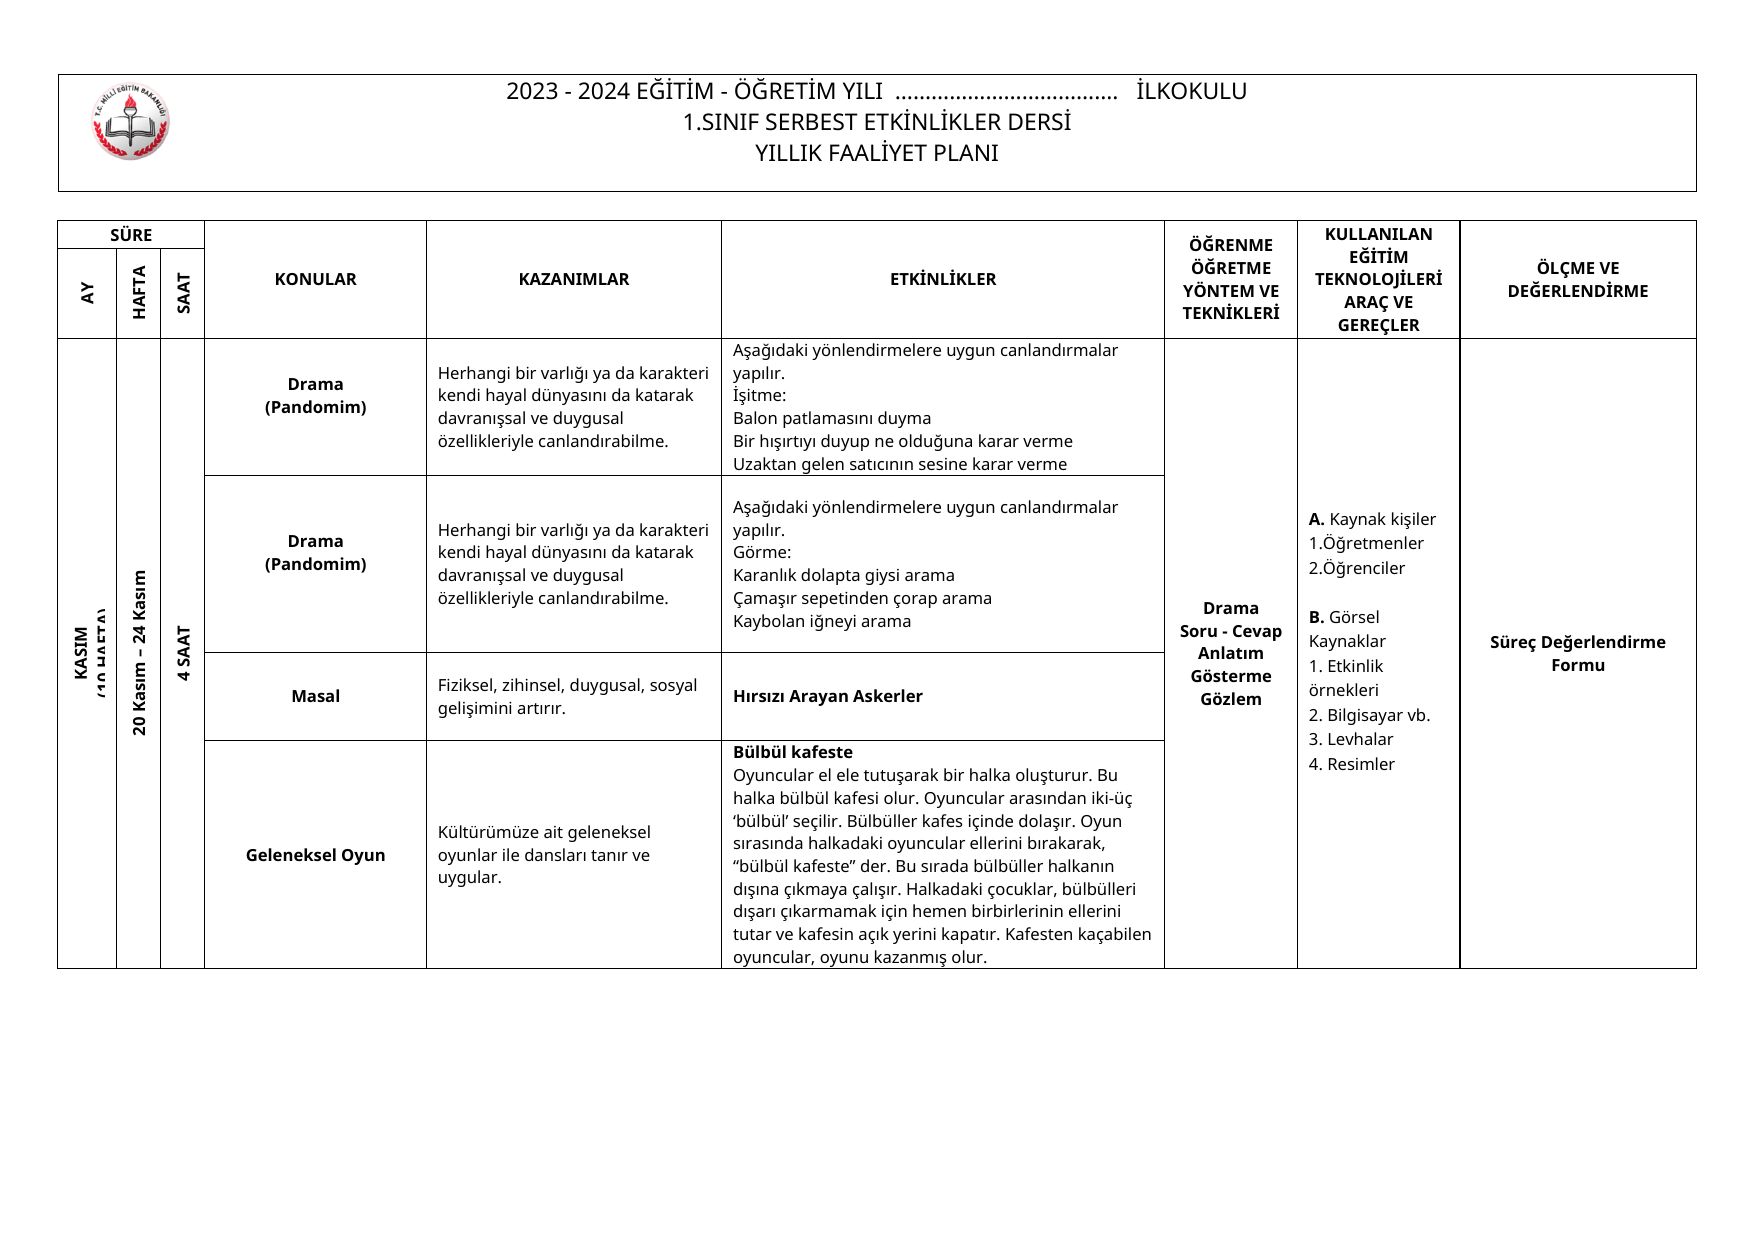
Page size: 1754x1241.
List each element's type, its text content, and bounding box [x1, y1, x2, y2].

table_cell Süreç Değerlendirme Formu [1461, 339, 1696, 968]
table_cell Kültürümüze ait geleneksel oyunlar ile dansları tanır ve uygular. [427, 741, 721, 968]
table_cell Fiziksel, zihinsel, duygusal, sosyal gelişimini artırır. [427, 653, 721, 740]
table_cell A. Kaynak kişiler 1.Öğretmenler 2.Öğrenciler B. Görsel Kaynaklar 1. Etkinlik örnekleri 2. Bilgisayar vb. 3. Levhalar 4. Resimler [1298, 339, 1459, 968]
table_header KONULAR [205, 221, 426, 338]
table_cell HAFTA [117, 249, 160, 338]
table_cell Herhangi bir varlığı ya da karakteri kendi hayal dünyasını da katarak davranışsal ve duygusal özellikleriyle canlandırabilme. [427, 476, 721, 652]
table_cell Bülbül kafeste Oyuncular el ele tutuşarak bir halka oluşturur. Bu halka bülbül kafesi olur. Oyuncular arasından iki-üç ‘bülbül’ seçilir. Bülbüller kafes içinde dolaşır. Oyun sırasında halkadaki oyuncular ellerini bırakarak, “bülbül kafeste” der. Bu sırada bülbüller halkanın dışına çıkmaya çalışır. Halkadaki çocuklar, bülbülleri dışarı çıkarmamak için hemen birbirlerinin ellerini tutar ve kafesin açık yerini kapatır. Kafesten kaçabilen oyuncular, oyunu kazanmış olur. [722, 741, 1164, 968]
table_cell Aşağıdaki yönlendirmelere uygun canlandırmalar yapılır. Görme: Karanlık dolapta giysi arama Çamaşır sepetinden çorap arama Kaybolan iğneyi arama [722, 476, 1164, 652]
table_cell Masal [205, 653, 426, 740]
table_cell Drama Soru - Cevap Anlatım Gösterme Gözlem [1165, 339, 1297, 968]
table_cell Drama (Pandomim) [205, 476, 426, 652]
table_header ÖĞRENME ÖĞRETME YÖNTEM VE TEKNİKLERİ [1165, 221, 1297, 338]
table_cell Aşağıdaki yönlendirmelere uygun canlandırmalar yapılır. İşitme: Balon patlamasını duyma Bir hışırtıyı duyup ne olduğuna karar verme Uzaktan gelen satıcının sesine karar verme [722, 339, 1164, 475]
table_cell KASIM (10.HAFTA) [58, 339, 116, 968]
table_header KAZANIMLAR [427, 221, 721, 338]
table_cell Drama (Pandomim) [205, 339, 426, 475]
picture [85, 77, 175, 167]
table_cell Geleneksel Oyun [205, 741, 426, 968]
table_header ETKİNLİKLER [722, 221, 1164, 338]
table_header ÖLÇME VE DEĞERLENDİRME [1461, 221, 1696, 338]
table_cell Herhangi bir varlığı ya da karakteri kendi hayal dünyasını da katarak davranışsal ve duygusal özellikleriyle canlandırabilme. [427, 339, 721, 475]
table_cell SAAT [161, 249, 204, 338]
table_header KULLANILAN EĞİTİM TEKNOLOJİLERİ ARAÇ VE GEREÇLER [1298, 221, 1459, 338]
table_cell 20 Kasım – 24 Kasım [117, 339, 160, 968]
table_cell 4 SAAT [161, 339, 204, 968]
table_cell Hırsızı Arayan Askerler [722, 653, 1164, 740]
table_header SÜRE [58, 221, 204, 248]
table_cell AY [58, 249, 116, 338]
